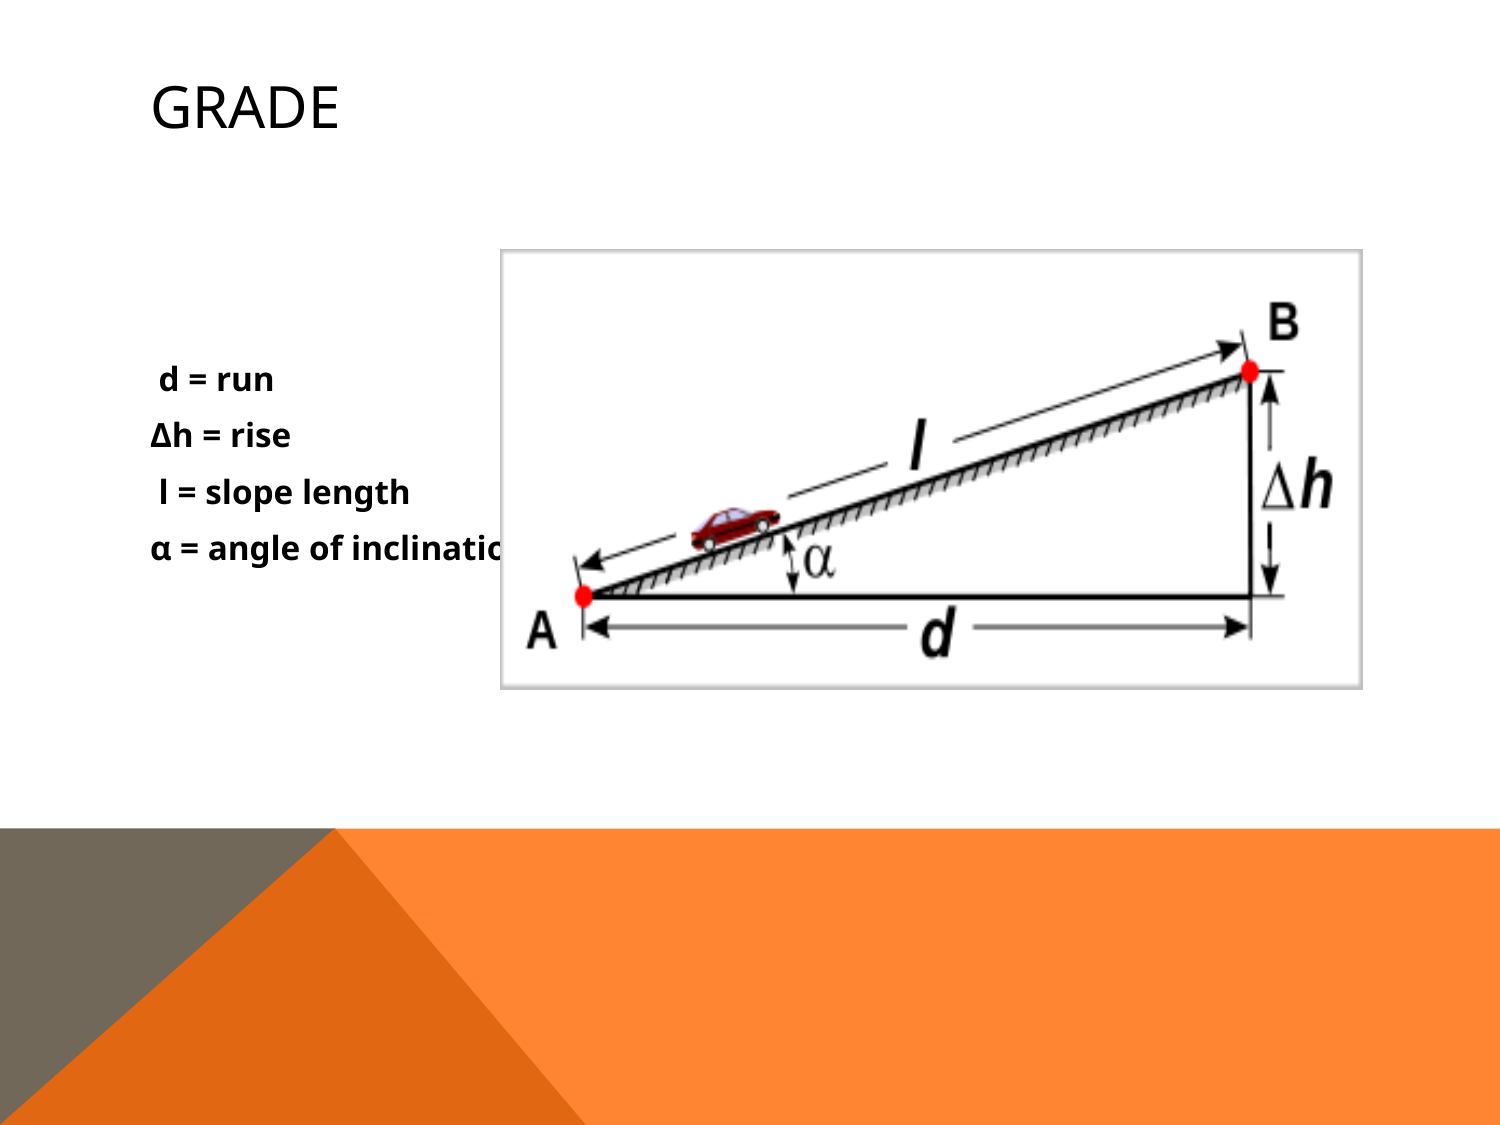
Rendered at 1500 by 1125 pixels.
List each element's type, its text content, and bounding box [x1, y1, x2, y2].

picture [499, 249, 1363, 690]
title GRADE [135, 60, 1369, 150]
